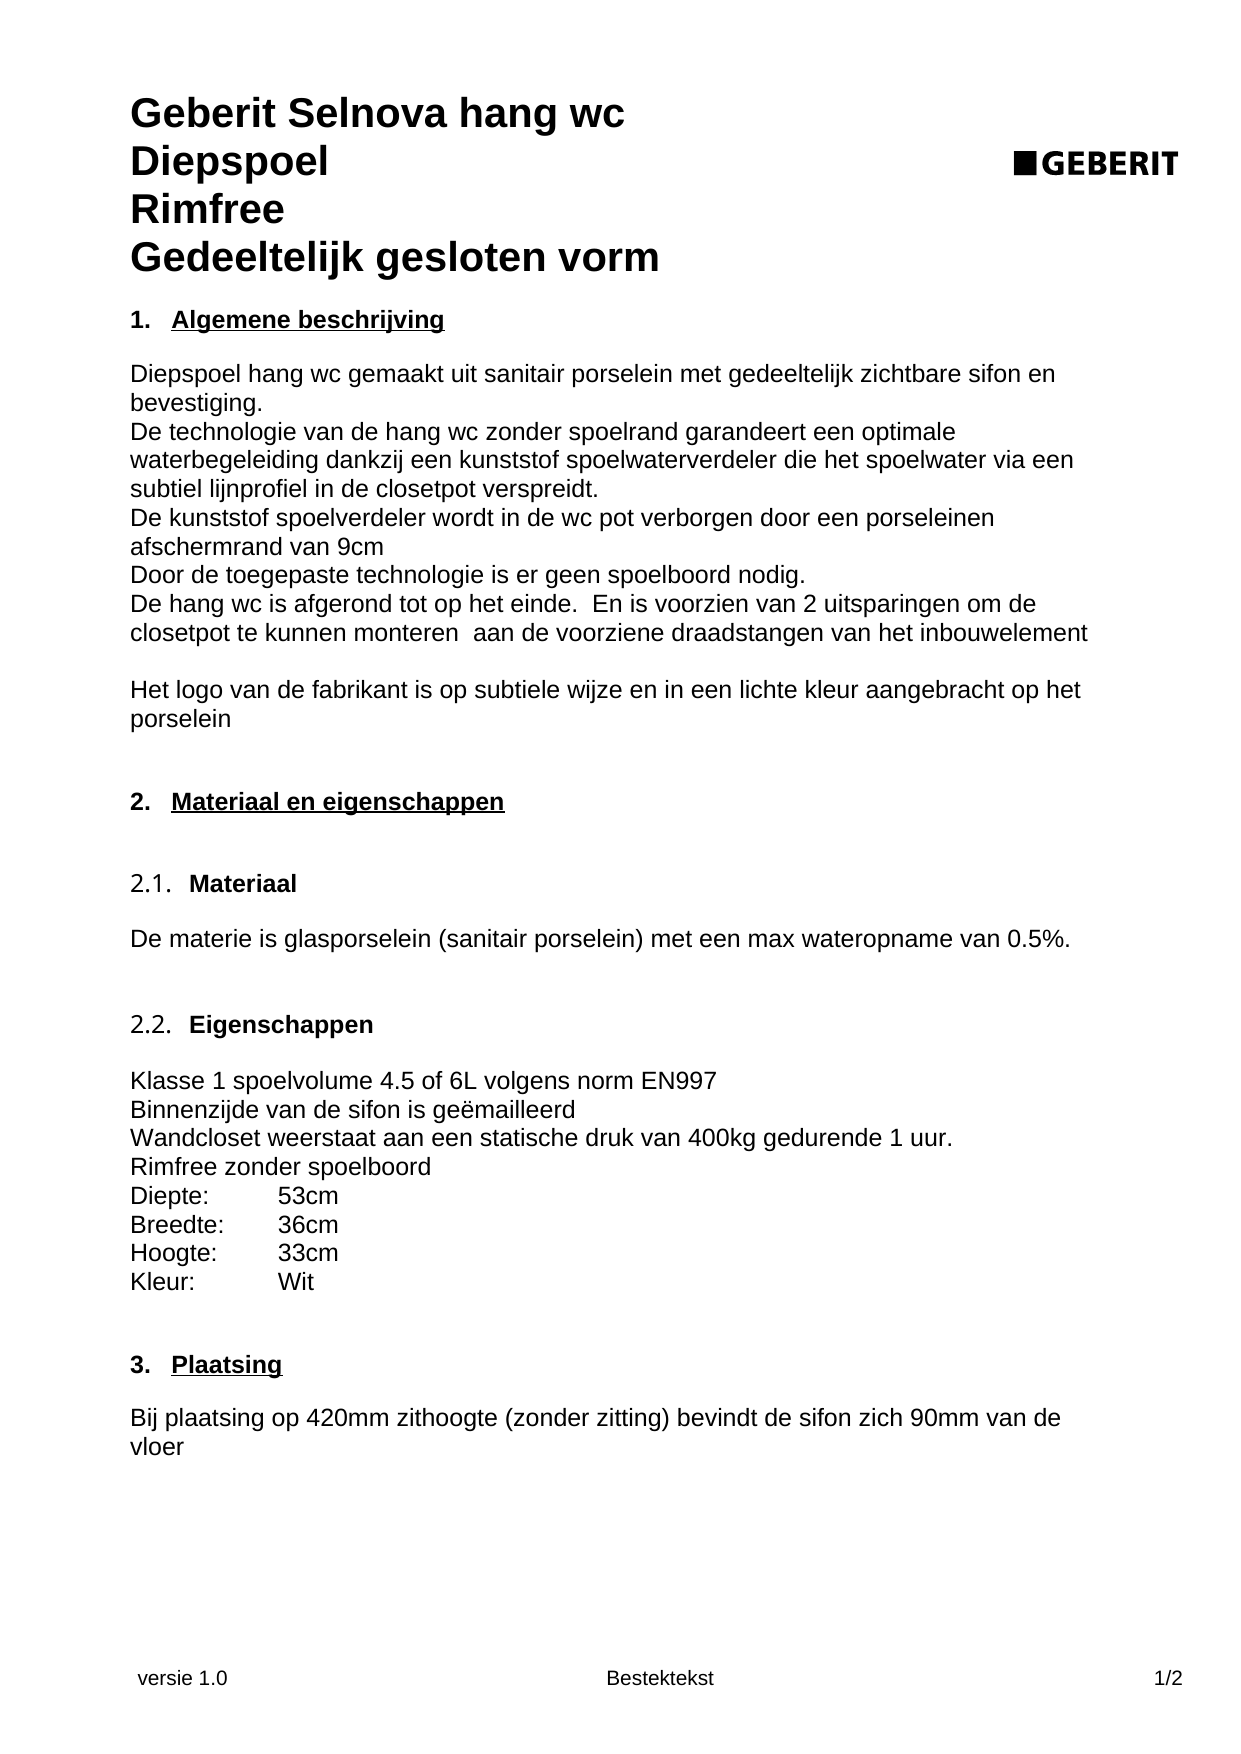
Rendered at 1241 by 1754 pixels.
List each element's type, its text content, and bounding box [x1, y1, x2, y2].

picture [1013, 150, 1179, 176]
subtitle Materiaal [130, 865, 1110, 899]
subtitle Materiaal en eigenschappen [130, 787, 1110, 815]
text Wandcloset weerstaat aan een statische druk van 400kg gedurende 1 uur. [130, 1123, 1110, 1152]
text Diepspoel hang wc gemaakt uit sanitair porselein met gedeeltelijk zichtbare sifon en bevestiging. [130, 359, 1110, 417]
text Hoogte: 33cm [130, 1238, 1110, 1267]
text Klasse 1 spoelvolume 4.5 of 6L volgens norm EN997 [130, 1066, 1110, 1095]
list Rimfree zonder spoelboord [130, 1152, 1110, 1181]
subtitle Plaatsing [130, 1350, 1110, 1378]
text Diepte: 53cm [130, 1181, 1110, 1210]
subtitle Eigenschappen [130, 1007, 1110, 1041]
subtitle Algemene beschrijving [130, 305, 1110, 334]
text De hang wc is afgerond tot op het einde. En is voorzien van 2 uitsparingen om de closetpot te kunnen monteren aan de voorziene draadstangen van het inbouwelement [130, 589, 1110, 647]
text Breedte: 36cm [130, 1210, 1110, 1238]
text Bij plaatsing op 420mm zithoogte (zonder zitting) bevindt de sifon zich 90mm van de vloer [130, 1403, 1110, 1461]
text De materie is glasporselein (sanitair porselein) met een max wateropname van 0.5%. [130, 924, 1110, 953]
text Het logo van de fabrikant is op subtiele wijze en in een lichte kleur aangebracht op het porselein [130, 675, 1110, 733]
text Kleur: Wit [130, 1267, 1110, 1296]
text De technologie van de hang wc zonder spoelrand garandeert een optimale waterbegeleiding dankzij een kunststof spoelwaterverdeler die het spoelwater via een subtiel lijnprofiel in de closetpot verspreidt. [130, 417, 1110, 503]
text Binnenzijde van de sifon is geëmailleerd [130, 1095, 1110, 1123]
text De kunststof spoelverdeler wordt in de wc pot verborgen door een porseleinen afschermrand van 9cm [130, 503, 1110, 560]
text Door de toegepaste technologie is er geen spoelboord nodig. [130, 560, 1110, 589]
